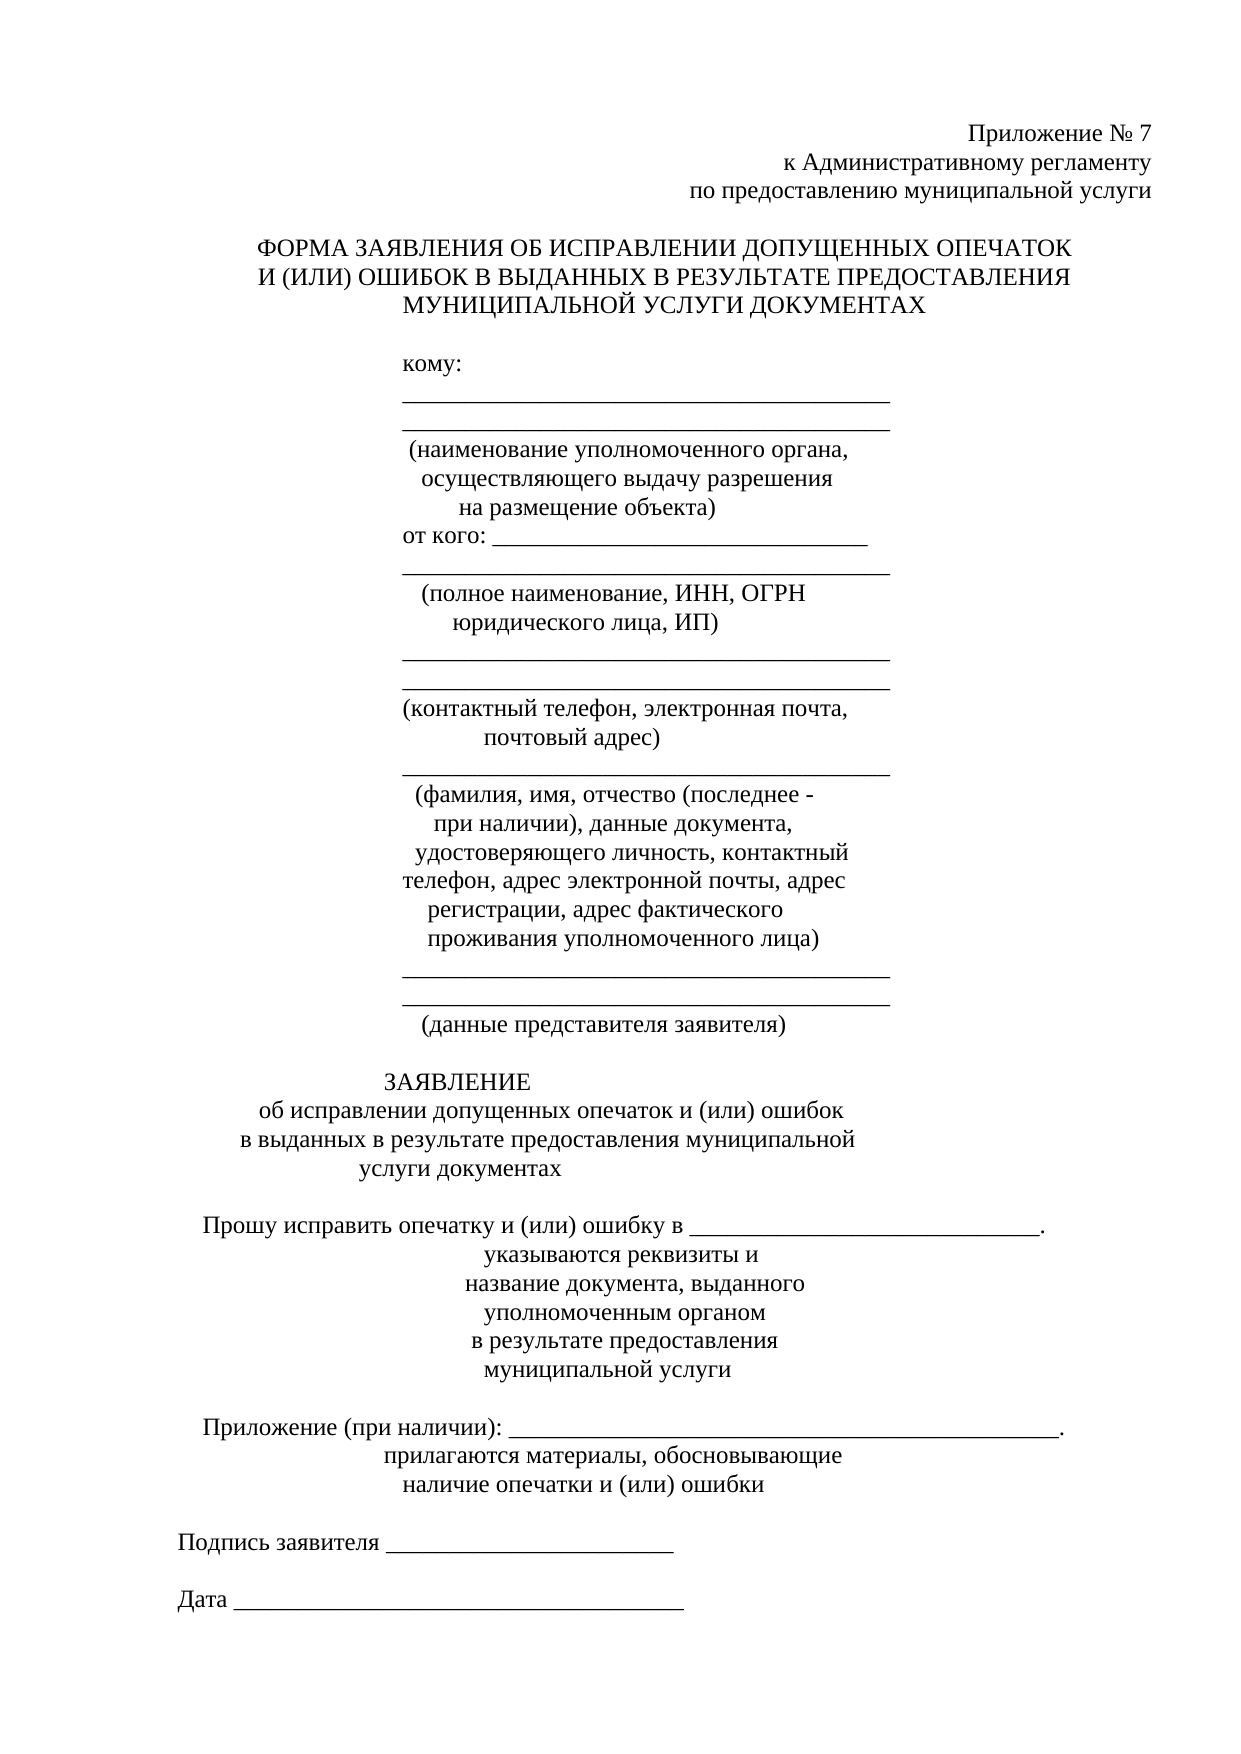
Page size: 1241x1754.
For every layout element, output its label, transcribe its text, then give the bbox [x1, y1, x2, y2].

text _______________________________________ [177, 636, 1152, 664]
text прилагаются материалы, обосновывающие [177, 1441, 1152, 1469]
text (контактный телефон, электронная почта, [177, 693, 1152, 722]
text МУНИЦИПАЛЬНОЙ УСЛУГИ ДОКУМЕНТАХ [177, 291, 1152, 319]
text муниципальной услуги [177, 1354, 1152, 1383]
text в выданных в результате предоставления муниципальной [177, 1124, 1152, 1153]
text _______________________________________ [177, 952, 1152, 981]
text ФОРМА ЗАЯВЛЕНИЯ ОБ ИСПРАВЛЕНИИ ДОПУЩЕННЫХ ОПЕЧАТОК [177, 233, 1152, 262]
text _______________________________________ [177, 751, 1152, 779]
text кому: [177, 348, 1152, 377]
text Прошу исправить опечатку и (или) ошибку в ____________________________. [177, 1211, 1152, 1239]
text телефон, адрес электронной почты, адрес [177, 866, 1152, 894]
text название документа, выданного [177, 1268, 1152, 1297]
text услуги документах [177, 1153, 1152, 1182]
text (полное наименование, ИНН, ОГРН [177, 578, 1152, 607]
text проживания уполномоченного лица) [177, 923, 1152, 952]
text _______________________________________ [177, 549, 1152, 578]
text регистрации, адрес фактического [177, 894, 1152, 923]
text (наименование уполномоченного органа, [177, 434, 1152, 463]
text _______________________________________ [177, 377, 1152, 406]
text Подпись заявителя _______________________ [177, 1527, 1152, 1556]
text к Административному регламенту [177, 147, 1152, 176]
text И (ИЛИ) ОШИБОК В ВЫДАННЫХ В РЕЗУЛЬТАТЕ ПРЕДОСТАВЛЕНИЯ [177, 262, 1152, 291]
text на размещение объекта) [177, 492, 1152, 521]
text об исправлении допущенных опечаток и (или) ошибок [177, 1096, 1152, 1124]
text почтовый адрес) [177, 722, 1152, 751]
text _______________________________________ [177, 664, 1152, 693]
text (фамилия, имя, отчество (последнее - [177, 779, 1152, 808]
text ЗАЯВЛЕНИЕ [177, 1067, 1152, 1096]
text Дата ____________________________________ [177, 1584, 1152, 1613]
text при наличии), данные документа, [177, 808, 1152, 837]
text юридического лица, ИП) [177, 607, 1152, 636]
text наличие опечатки и (или) ошибки [177, 1469, 1152, 1498]
text уполномоченным органом [177, 1297, 1152, 1326]
text Приложение (при наличии): ____________________________________________. [177, 1412, 1152, 1441]
text осуществляющего выдачу разрешения [177, 463, 1152, 492]
text по предоставлению муниципальной услуги [177, 176, 1152, 204]
text Приложение № 7 [177, 118, 1152, 147]
text _______________________________________ [177, 406, 1152, 434]
text в результате предоставления [177, 1326, 1152, 1354]
text _______________________________________ [177, 981, 1152, 1009]
text от кого: ______________________________ [177, 521, 1152, 549]
text указываются реквизиты и [177, 1239, 1152, 1268]
text (данные представителя заявителя) [177, 1009, 1152, 1038]
text удостоверяющего личность, контактный [177, 837, 1152, 866]
